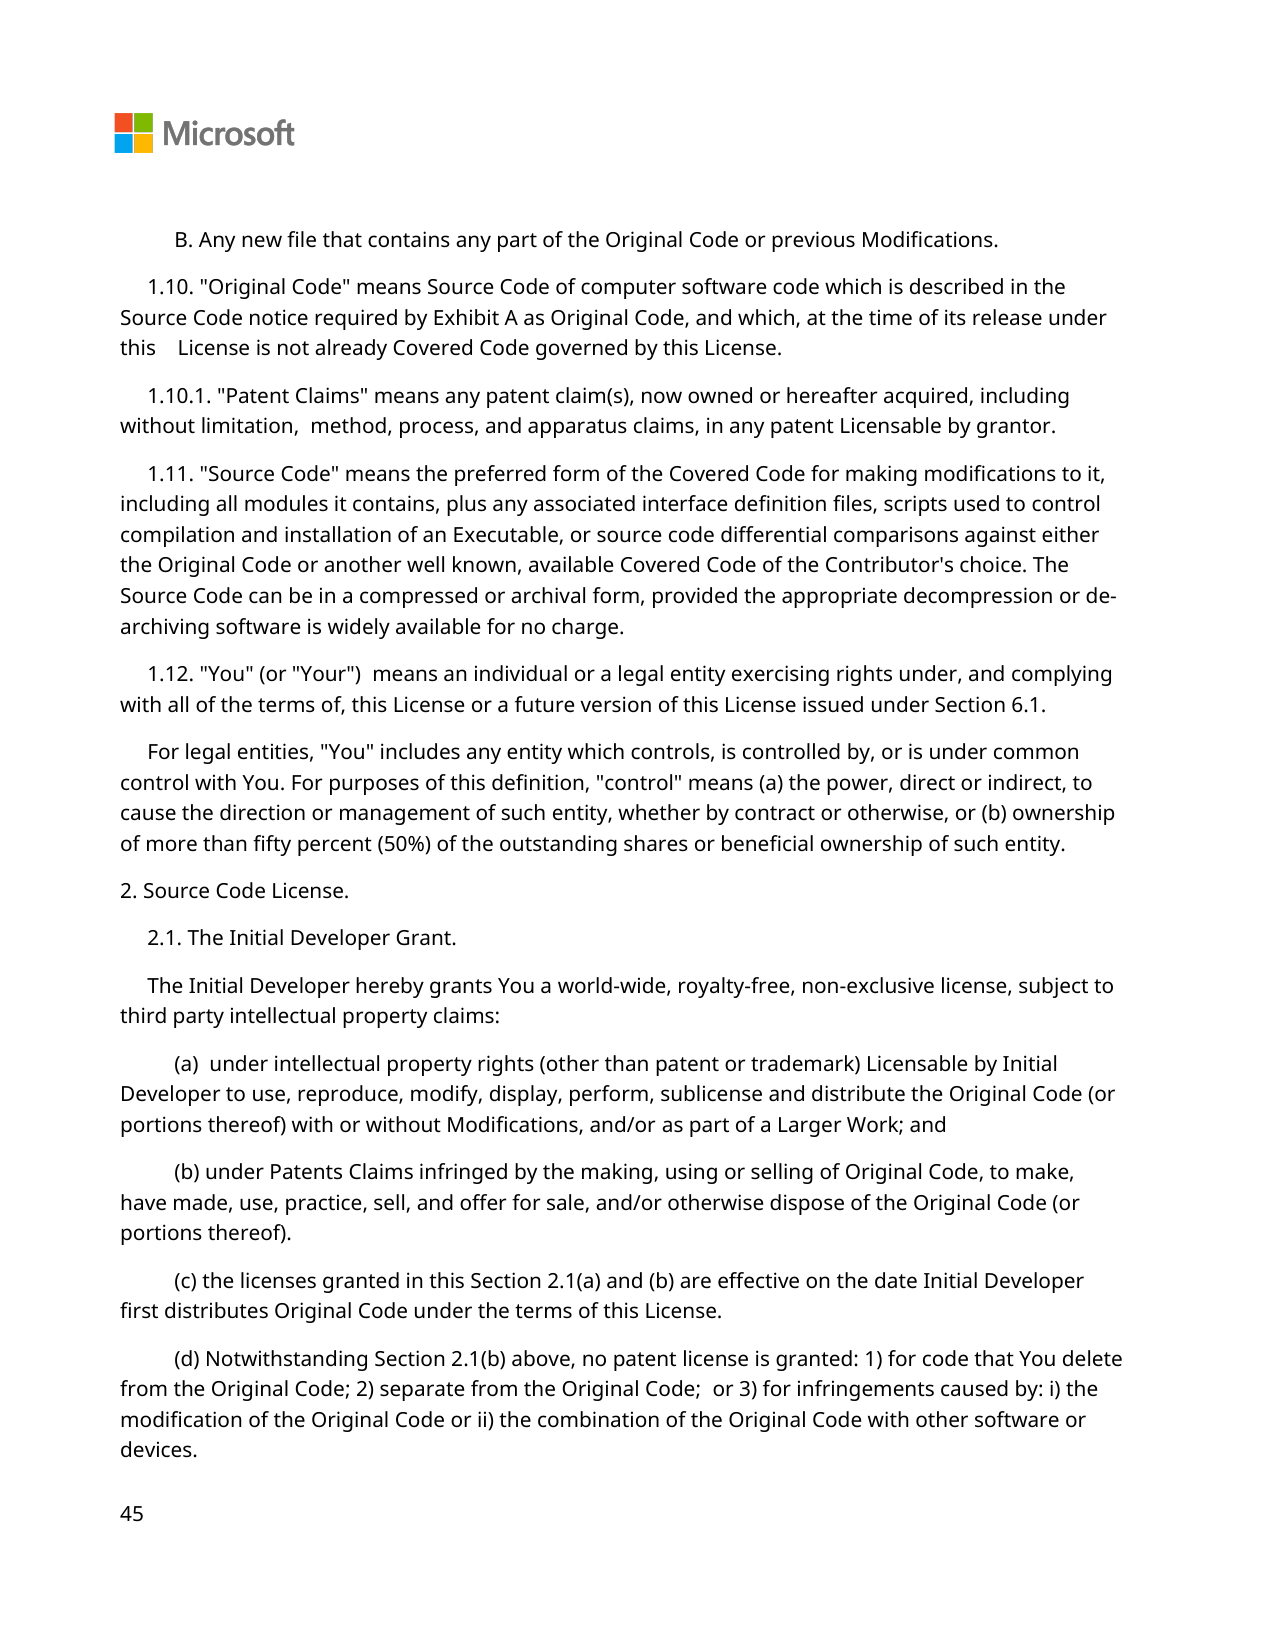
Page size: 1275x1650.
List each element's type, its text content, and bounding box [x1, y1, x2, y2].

text 1.10. "Original Code" means Source Code of computer software code which is described in the Source Code notice required by Exhibit A as Original Code, and which, at the time of its release under this License is not already Covered Code governed by this License. [120, 272, 1125, 362]
text The Initial Developer hereby grants You a world-wide, royalty-free, non-exclusive license, subject to third party intellectual property claims: [120, 971, 1125, 1030]
text 1.11. "Source Code" means the preferred form of the Covered Code for making modifications to it, including all modules it contains, plus any associated interface definition files, scripts used to control compilation and installation of an Executable, or source code differential comparisons against either the Original Code or another well known, available Covered Code of the Contributor's choice. The Source Code can be in a compressed or archival form, provided the appropriate decompression or de-archiving software is widely available for no charge. [120, 459, 1125, 640]
text B. Any new file that contains any part of the Original Code or previous Modifications. [120, 225, 1125, 253]
text 1.12. "You" (or "Your") means an individual or a legal entity exercising rights under, and complying with all of the terms of, this License or a future version of this License issued under Section 6.1. [120, 659, 1125, 718]
text (b) under Patents Claims infringed by the making, using or selling of Original Code, to make, have made, use, practice, sell, and offer for sale, and/or otherwise dispose of the Original Code (or portions thereof). [120, 1157, 1125, 1247]
text 1.10.1. "Patent Claims" means any patent claim(s), now owned or hereafter acquired, including without limitation, method, process, and apparatus claims, in any patent Licensable by grantor. [120, 381, 1125, 440]
text (d) Notwithstanding Section 2.1(b) above, no patent license is granted: 1) for code that You delete from the Original Code; 2) separate from the Original Code; or 3) for infringements caused by: i) the modification of the Original Code or ii) the combination of the Original Code with other software or devices. [120, 1344, 1125, 1464]
text (a) under intellectual property rights (other than patent or trademark) Licensable by Initial Developer to use, reproduce, modify, display, perform, sublicense and distribute the Original Code (or portions thereof) with or without Modifications, and/or as part of a Larger Work; and [120, 1049, 1125, 1138]
text 2. Source Code License. [120, 876, 1125, 905]
text 2.1. The Initial Developer Grant. [120, 923, 1125, 952]
text (c) the licenses granted in this Section 2.1(a) and (b) are effective on the date Initial Developer first distributes Original Code under the terms of this License. [120, 1266, 1125, 1325]
text For legal entities, "You" includes any entity which controls, is controlled by, or is under common control with You. For purposes of this definition, "control" means (a) the power, direct or indirect, to cause the direction or management of such entity, whether by contract or otherwise, or (b) ownership of more than fifty percent (50%) of the outstanding shares or beneficial ownership of such entity. [120, 737, 1125, 857]
picture [114, 113, 295, 153]
